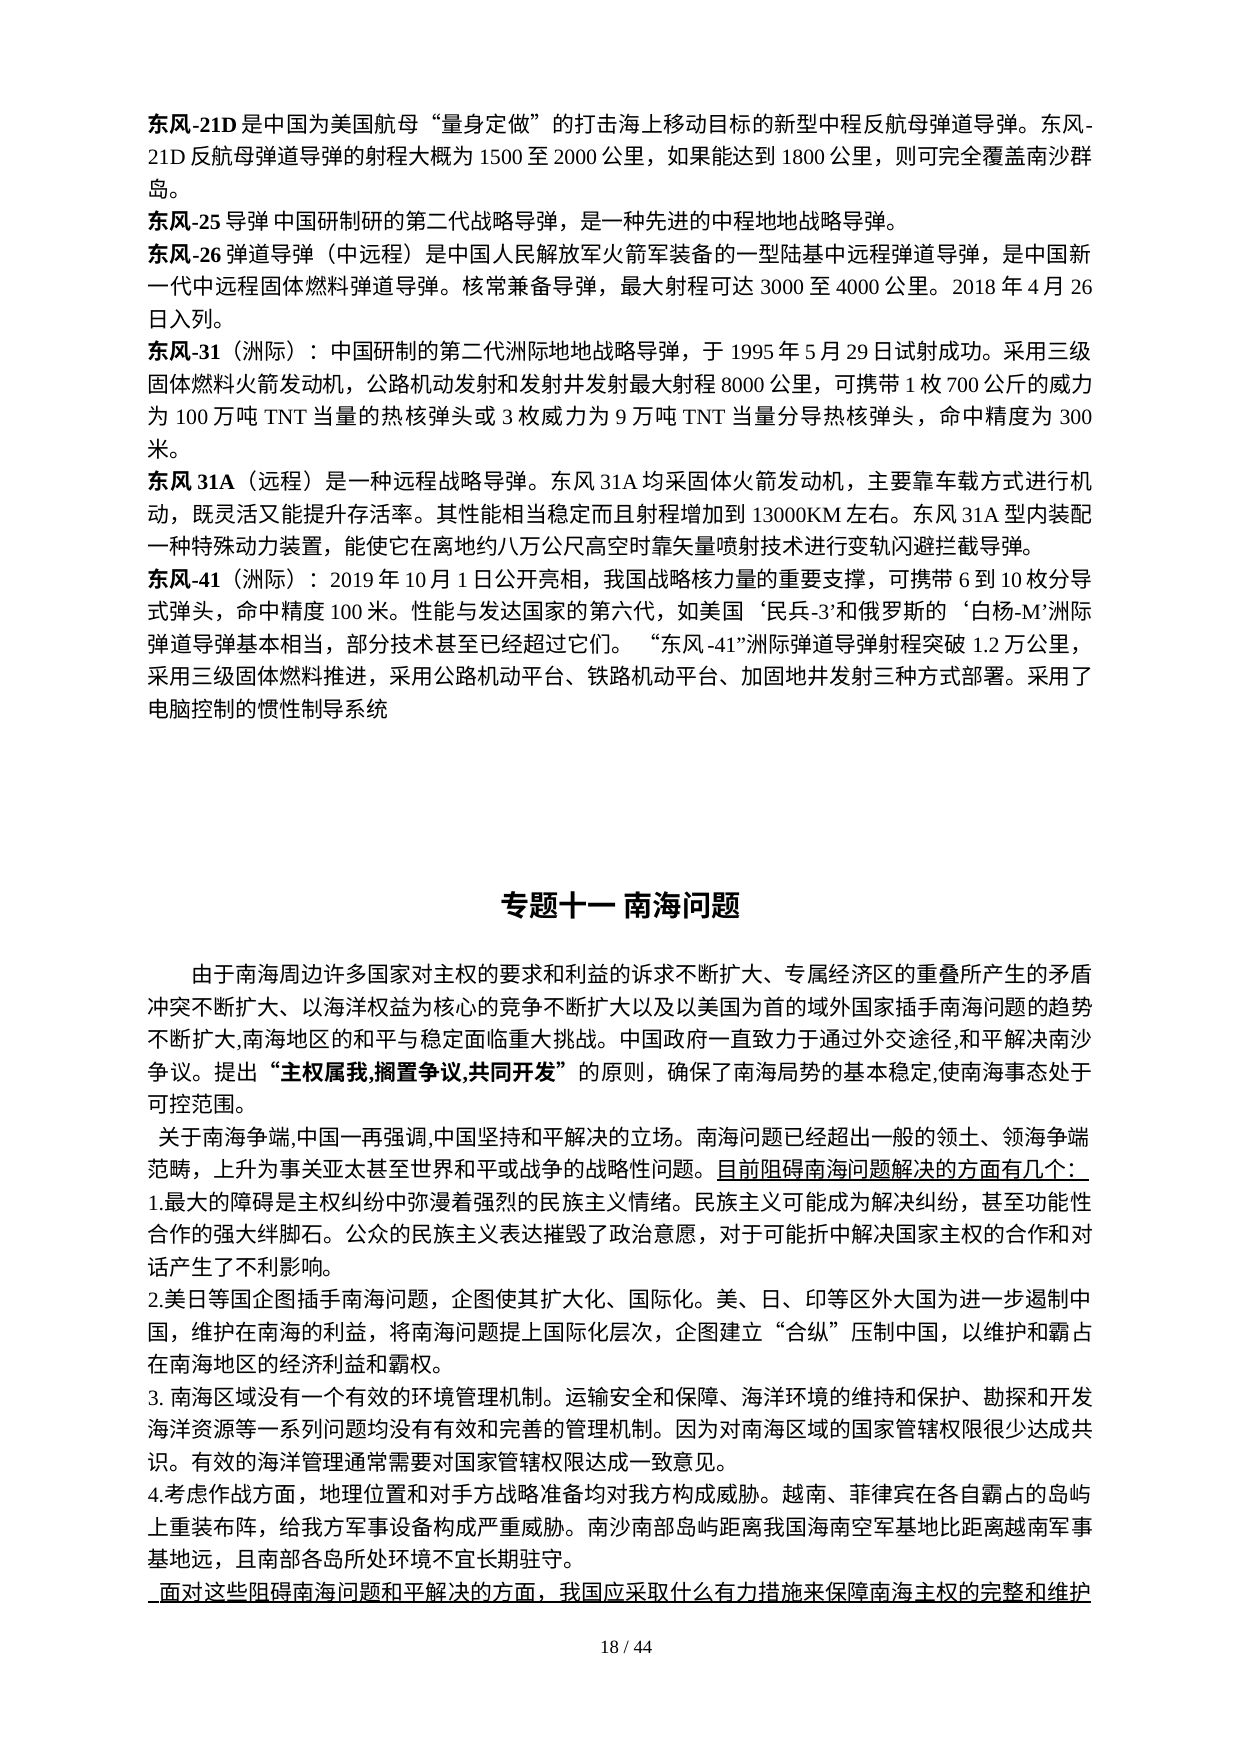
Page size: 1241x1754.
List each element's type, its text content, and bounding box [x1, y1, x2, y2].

subtitle 专题十一 南海问题 [148, 871, 1093, 936]
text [148, 957, 1093, 1607]
text 东风-41（洲际）：2019年10月1日公开亮相，我国战略核力量的重要支撑，可携带6到10枚分导式弹头，命中精度100米。性能与发达国家的第六代，如美国‘民兵-3’和俄罗斯的‘白杨-M’洲际弹道导弹基本相当，部分技术甚至已经超过它们。 “东风-41”洲际弹道导弹射程突破1.2万公里，采用三级固体燃料推进，采用公路机动平台、铁路机动平台、加固地井发射三种方式部署。采用了电脑控制的惯性制导系统 [148, 561, 1093, 724]
text 东风-31（洲际）：中国研制的第二代洲际地地战略导弹，于1995年5月29日试射成功。采用三级固体燃料火箭发动机，公路机动发射和发射井发射最大射程8000公里，可携带1枚700公斤的威力为100万吨TNT当量的热核弹头或3枚威力为9万吨TNT当量分导热核弹头，命中精度为300米。 [148, 334, 1093, 464]
text 东风-26弹道导弹（中远程）是中国人民解放军火箭军装备的一型陆基中远程弹道导弹，是中国新一代中远程固体燃料弹道导弹。核常兼备导弹，最大射程可达3000至4000公里。2018年4月26日入列。 [148, 236, 1093, 334]
text 东风31A（远程）是一种远程战略导弹。东风31A均采固体火箭发动机，主要靠车载方式进行机动，既灵活又能提升存活率。其性能相当稳定而且射程增加到13000KM左右。东风31A型内装配一种特殊动力装置，能使它在离地约八万公尺高空时靠矢量喷射技术进行变轨闪避拦截导弹。 [148, 464, 1093, 561]
text 东风-25导弹 中国研制研的第二代战略导弹，是一种先进的中程地地战略导弹。 [148, 204, 1093, 236]
text 东风-21D是中国为美国航母“量身定做”的打击海上移动目标的新型中程反航母弹道导弹。东风-21D反航母弹道导弹的射程大概为1500至2000公里，如果能达到1800公里，则可完全覆盖南沙群岛。 [148, 106, 1093, 204]
